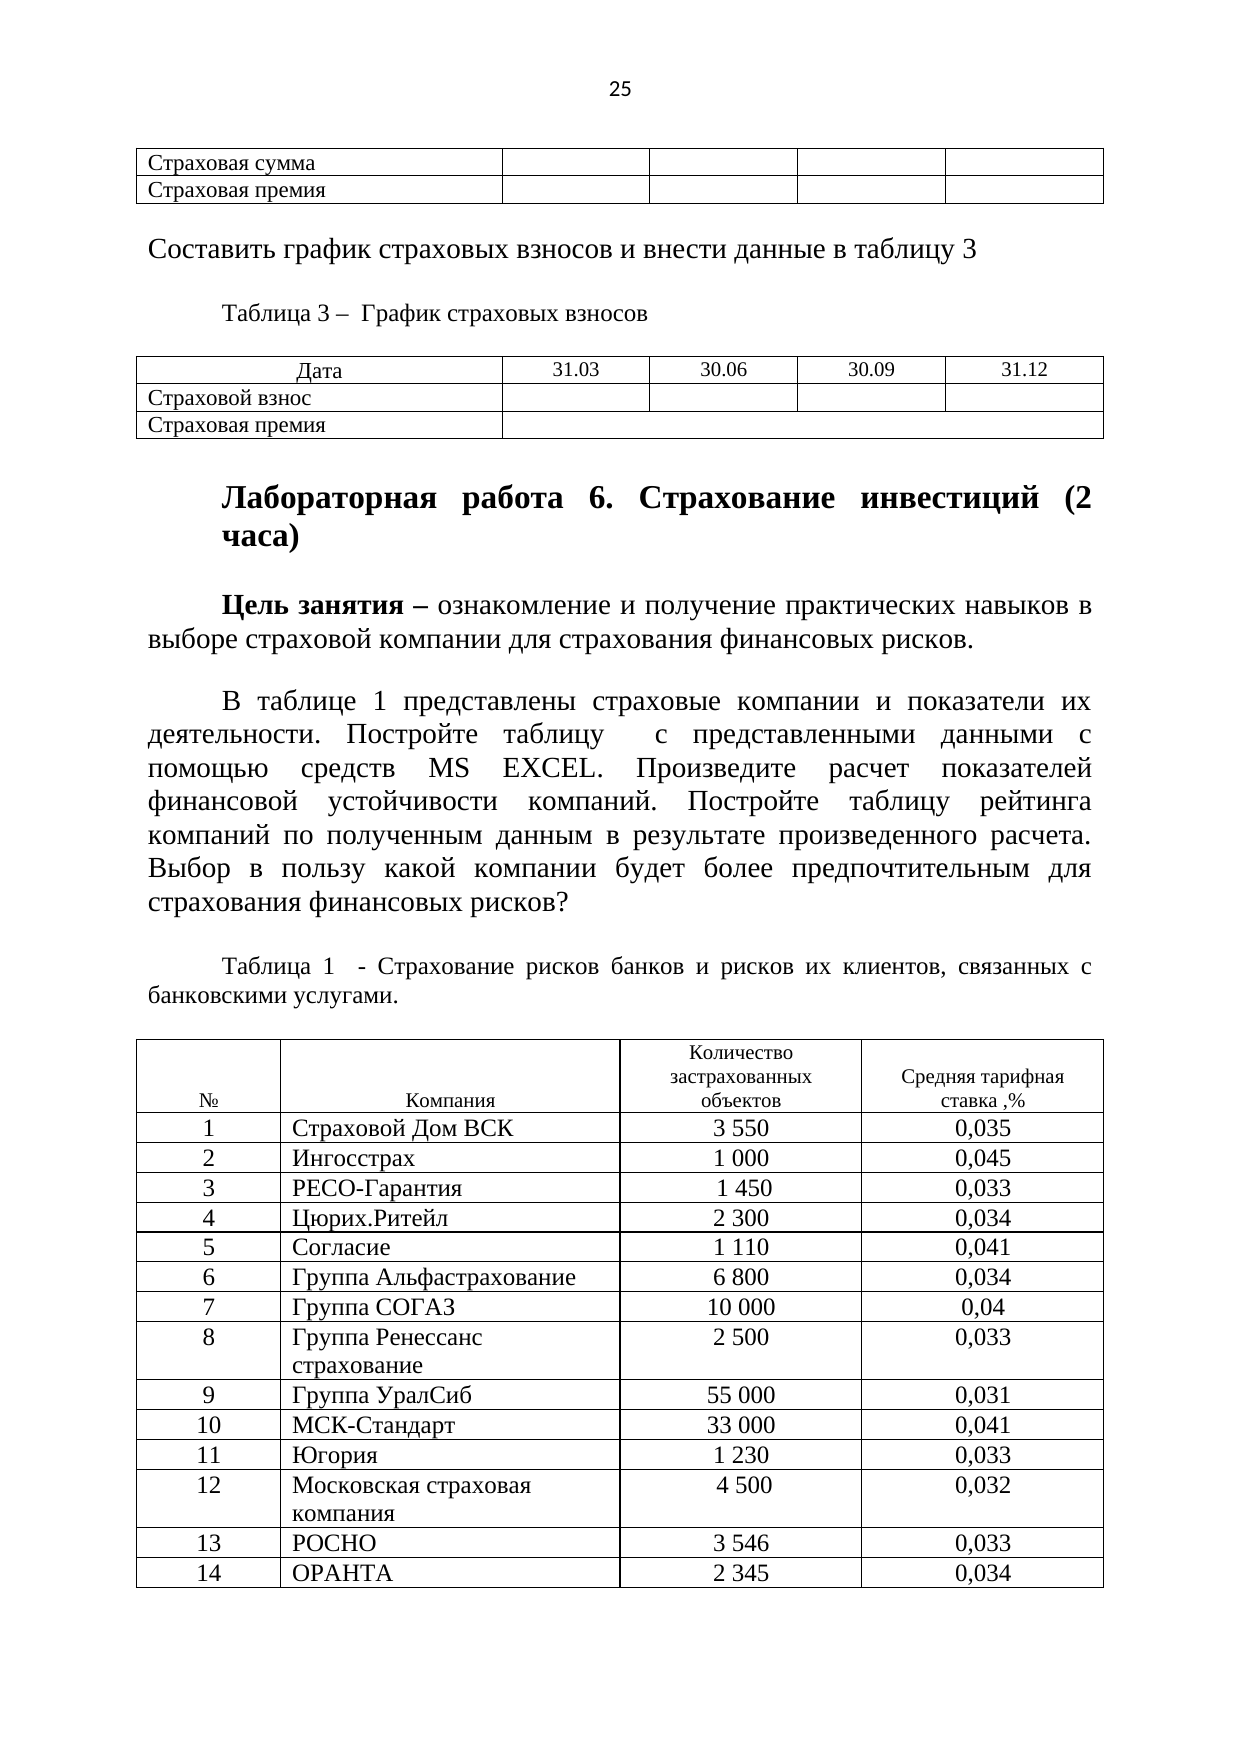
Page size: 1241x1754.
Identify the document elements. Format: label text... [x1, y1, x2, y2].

table_cell 10 [137, 1410, 280, 1439]
table_cell РЕСО-Гарантия [281, 1173, 619, 1202]
table_cell Московская страховая компания [281, 1470, 619, 1527]
table_cell 0,033 [862, 1322, 1103, 1379]
table_cell 9 [137, 1380, 280, 1409]
table_cell 6 800 [621, 1262, 861, 1291]
table_cell 55 000 [621, 1380, 861, 1409]
table_cell 1 110 [621, 1233, 861, 1261]
table_cell 2 [137, 1143, 280, 1172]
table_header Количество застрахованных объектов [621, 1040, 861, 1112]
table_cell [503, 384, 649, 411]
table_cell МСК-Стандарт [281, 1410, 619, 1439]
table_header 31.03 [503, 357, 649, 383]
table_cell [503, 149, 649, 175]
table_cell 4 500 [621, 1470, 861, 1527]
table_cell Югория [281, 1440, 619, 1469]
text Таблица 3 – График страховых взносов [148, 298, 1092, 327]
table_cell Группа СОГАЗ [281, 1292, 619, 1321]
table_cell [946, 176, 1103, 202]
table_cell 0,045 [862, 1143, 1103, 1172]
table_header Дата [137, 357, 502, 383]
text Таблица 1 - Страхование рисков банков и рисков их клиентов, связанных с банковскими услугами. [148, 951, 1092, 1008]
table_cell 1 000 [621, 1143, 861, 1172]
table_cell 3 [137, 1173, 280, 1202]
table_header Средняя тарифная ставка ,% [862, 1040, 1103, 1112]
table_cell ОРАНТА [281, 1558, 619, 1587]
table_cell 0,033 [862, 1173, 1103, 1202]
table_cell 0,032 [862, 1470, 1103, 1527]
table_cell 0,031 [862, 1380, 1103, 1409]
table_cell 0,041 [862, 1410, 1103, 1439]
table_cell 0,033 [862, 1440, 1103, 1469]
table_cell [946, 149, 1103, 175]
table_cell 0,041 [862, 1233, 1103, 1261]
table_cell Страховой Дом ВСК [281, 1113, 619, 1142]
table_cell 2 500 [621, 1322, 861, 1379]
table_cell Страховой взнос [137, 384, 502, 411]
table_cell 6 [137, 1262, 280, 1291]
table_cell Страховая сумма [137, 149, 502, 175]
table_cell Группа Ренессанс страхование [281, 1322, 619, 1379]
table_cell 2 300 [621, 1203, 861, 1231]
table_cell [798, 176, 945, 202]
table_cell Группа УралСиб [281, 1380, 619, 1409]
table_cell 1 450 [621, 1173, 861, 1202]
table_cell 0,04 [862, 1292, 1103, 1321]
table_cell [798, 384, 945, 411]
table_cell 10 000 [621, 1292, 861, 1321]
table_cell Согласие [281, 1233, 619, 1261]
table_cell [946, 384, 1103, 411]
table_cell Цюрих.Ритейл [281, 1203, 619, 1231]
table_cell 12 [137, 1470, 280, 1527]
list Лабораторная работа 6. Страхование инвестиций (2 часа) [222, 477, 1092, 554]
table_cell Страховая премия [137, 412, 502, 438]
table_cell 0,033 [862, 1528, 1103, 1557]
table_header 30.09 [798, 357, 945, 383]
table_header 31.12 [946, 357, 1103, 383]
table_cell 0,035 [862, 1113, 1103, 1142]
table_cell [650, 149, 797, 175]
table_cell 5 [137, 1233, 280, 1261]
table_cell Страховая премия [137, 176, 502, 202]
table_cell 8 [137, 1322, 280, 1379]
table_header Компания [281, 1040, 619, 1112]
table_cell 7 [137, 1292, 280, 1321]
text Составить график страховых взносов и внести данные в таблицу 3 [148, 231, 1092, 265]
table_cell РОСНО [281, 1528, 619, 1557]
table_header № [137, 1040, 280, 1112]
table_cell Ингосстрах [281, 1143, 619, 1172]
text В таблице 1 представлены страховые компании и показатели их деятельности. Постройте таблицу с представленными данными с помощью средств MS EXCEL. Произведите расчет показателей финансовой устойчивости компаний. Постройте таблицу рейтинга компаний по полученным данным в результате произведенного расчета. Выбор в пользу какой компании будет более предпочтительным для страхования финансовых рисков? [148, 683, 1092, 917]
table_cell 13 [137, 1528, 280, 1557]
table_cell 0,034 [862, 1262, 1103, 1291]
table_cell 3 546 [621, 1528, 861, 1557]
table_cell [798, 149, 945, 175]
table_cell [503, 176, 649, 202]
table_cell Группа Альфастрахование [281, 1262, 619, 1291]
table_cell 33 000 [621, 1410, 861, 1439]
table_cell 11 [137, 1440, 280, 1469]
table_cell 0,034 [862, 1558, 1103, 1587]
table_cell 4 [137, 1203, 280, 1231]
table_cell [650, 384, 797, 411]
table_cell 1 [137, 1113, 280, 1142]
table_cell 1 230 [621, 1440, 861, 1469]
table_cell 3 550 [621, 1113, 861, 1142]
table_cell 2 345 [621, 1558, 861, 1587]
table_cell 14 [137, 1558, 280, 1587]
table_cell [650, 176, 797, 202]
table_cell 0,034 [862, 1203, 1103, 1231]
table_cell [503, 412, 1103, 438]
table_header 30.06 [650, 357, 797, 383]
text Цель занятия – ознакомление и получение практических навыков в выборе страховой компании для страхования финансовых рисков. [148, 587, 1092, 654]
